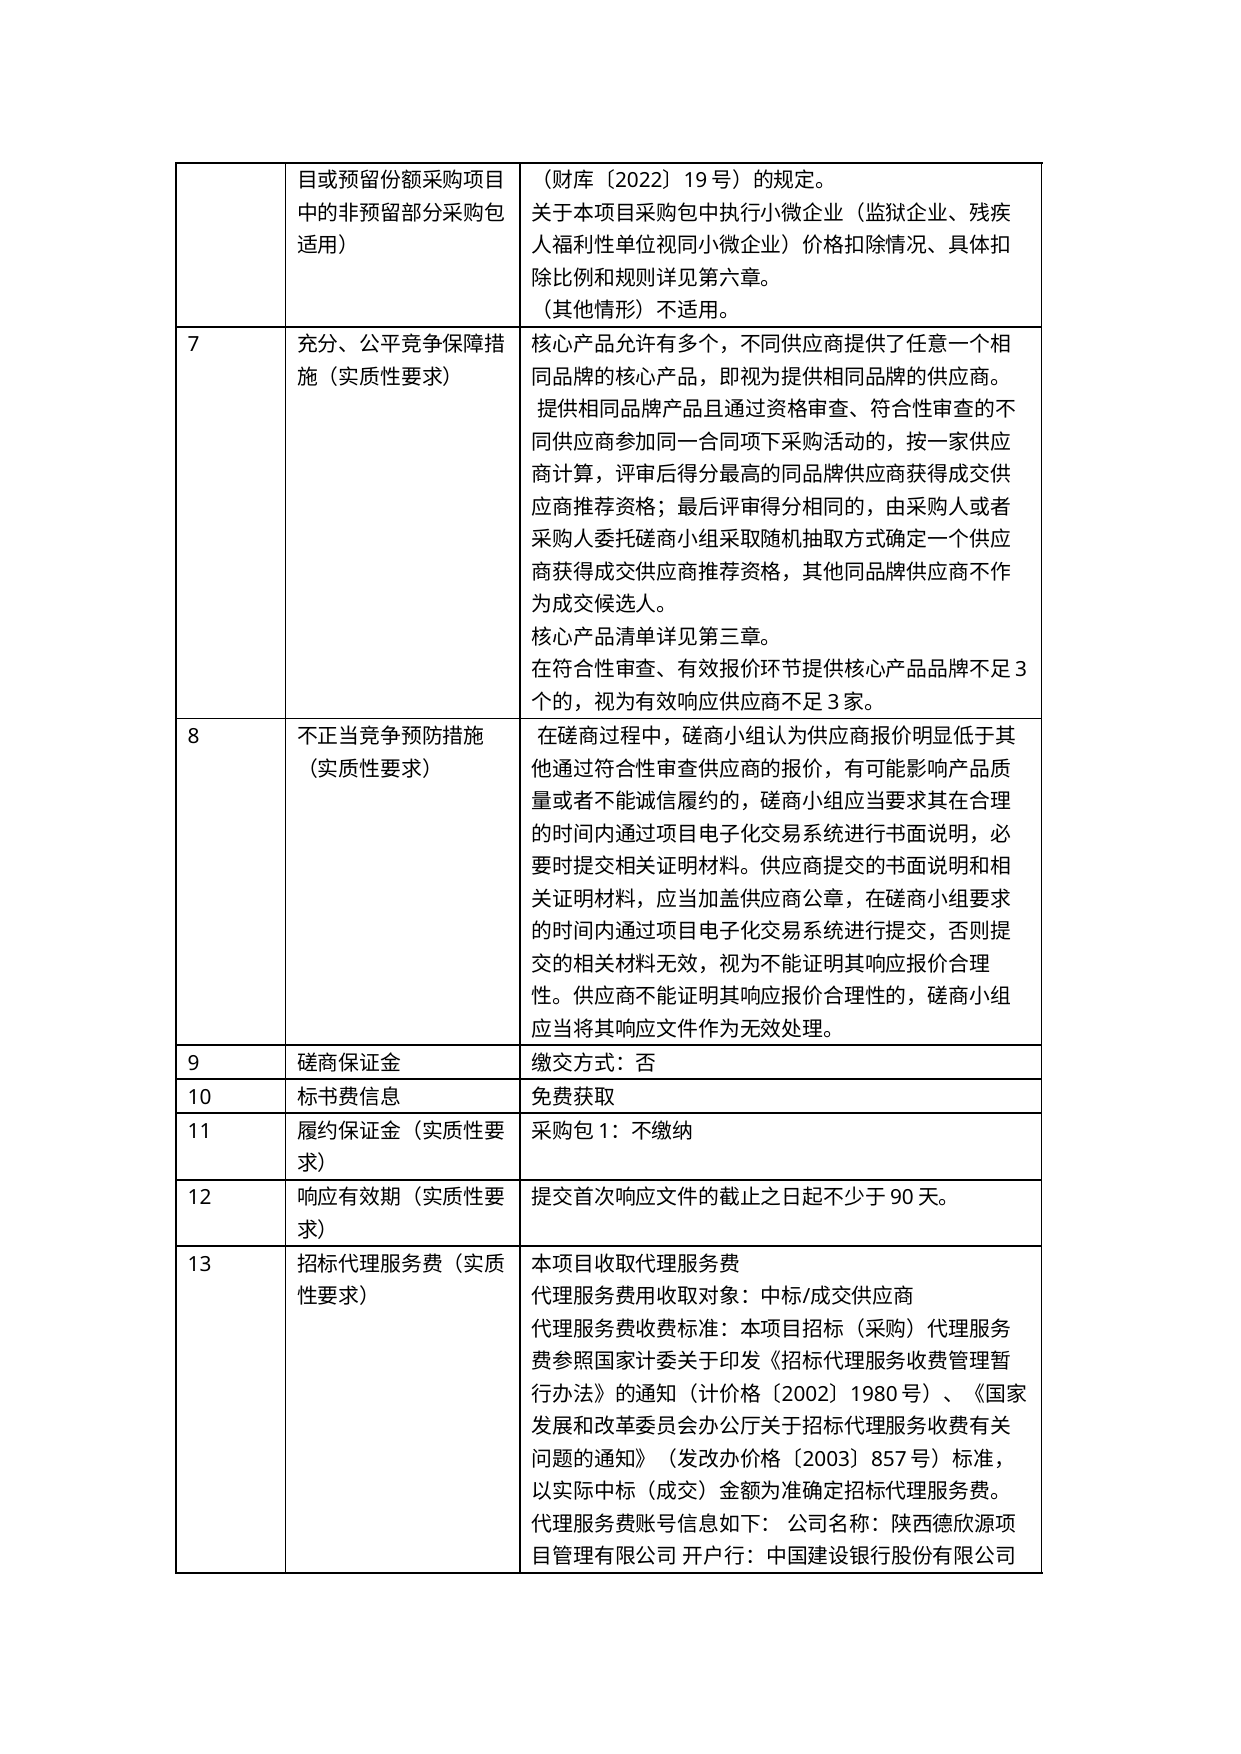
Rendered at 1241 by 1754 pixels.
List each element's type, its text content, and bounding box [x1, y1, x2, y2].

table_cell 13 [177, 1247, 285, 1572]
table_cell 10 [177, 1080, 285, 1112]
table_cell 在磋商过程中，磋商小组认为供应商报价明显低于其他通过符合性审查供应商的报价，有可能影响产品质量或者不能诚信履约的，磋商小组应当要求其在合理的时间内通过项目电子化交易系统进行书面说明，必要时提交相关证明材料。供应商提交的书面说明和相关证明材料，应当加盖供应商公章，在磋商小组要求的时间内通过项目电子化交易系统进行提交，否则提交的相关材料无效，视为不能证明其响应报价合理性。供应商不能证明其响应报价合理性的，磋商小组应当将其响应文件作为无效处理。 [521, 719, 1041, 1044]
table_cell 标书费信息 [286, 1080, 519, 1112]
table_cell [286, 164, 519, 326]
table_cell 履约保证金（实质性要求） [286, 1114, 519, 1179]
table_cell 招标代理服务费（实质性要求） [286, 1247, 519, 1572]
table_cell 缴交方式：否 [521, 1046, 1041, 1078]
table_cell 免费获取 [521, 1080, 1041, 1112]
table_cell 8 [177, 719, 285, 1044]
table_cell 响应有效期（实质性要求） [286, 1181, 519, 1245]
table_cell 7 [177, 328, 285, 718]
table_cell 提交首次响应文件的截止之日起不少于90天。 [521, 1181, 1041, 1245]
table_cell 磋商保证金 [286, 1046, 519, 1078]
table_cell 核心产品允许有多个，不同供应商提供了任意一个相同品牌的核心产品，即视为提供相同品牌的供应商。 提供相同品牌产品且通过资格审查、符合性审查的不同供应商参加同一合同项下采购活动的，按一家供应商计算，评审后得分最高的同品牌供应商获得成交供应商推荐资格；最后评审得分相同的，由采购人或者采购人委托磋商小组采取随机抽取方式确定一个供应商获得成交供应商推荐资格，其他同品牌供应商不作为成交候选人。 核心产品清单详见第三章。 在符合性审查、有效报价环节提供核心产品品牌不足3个的，视为有效响应供应商不足3家。 [521, 328, 1041, 718]
table_cell 12 [177, 1181, 285, 1245]
table_cell 11 [177, 1114, 285, 1179]
table_cell 充分、公平竞争保障措施（实质性要求） [286, 328, 519, 718]
table_cell 采购包1：不缴纳 [521, 1114, 1041, 1179]
table_cell 不正当竞争预防措施（实质性要求） [286, 719, 519, 1044]
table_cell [521, 1247, 1041, 1572]
table_cell 9 [177, 1046, 285, 1078]
table_cell 6 [177, 164, 285, 326]
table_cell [521, 164, 1041, 326]
